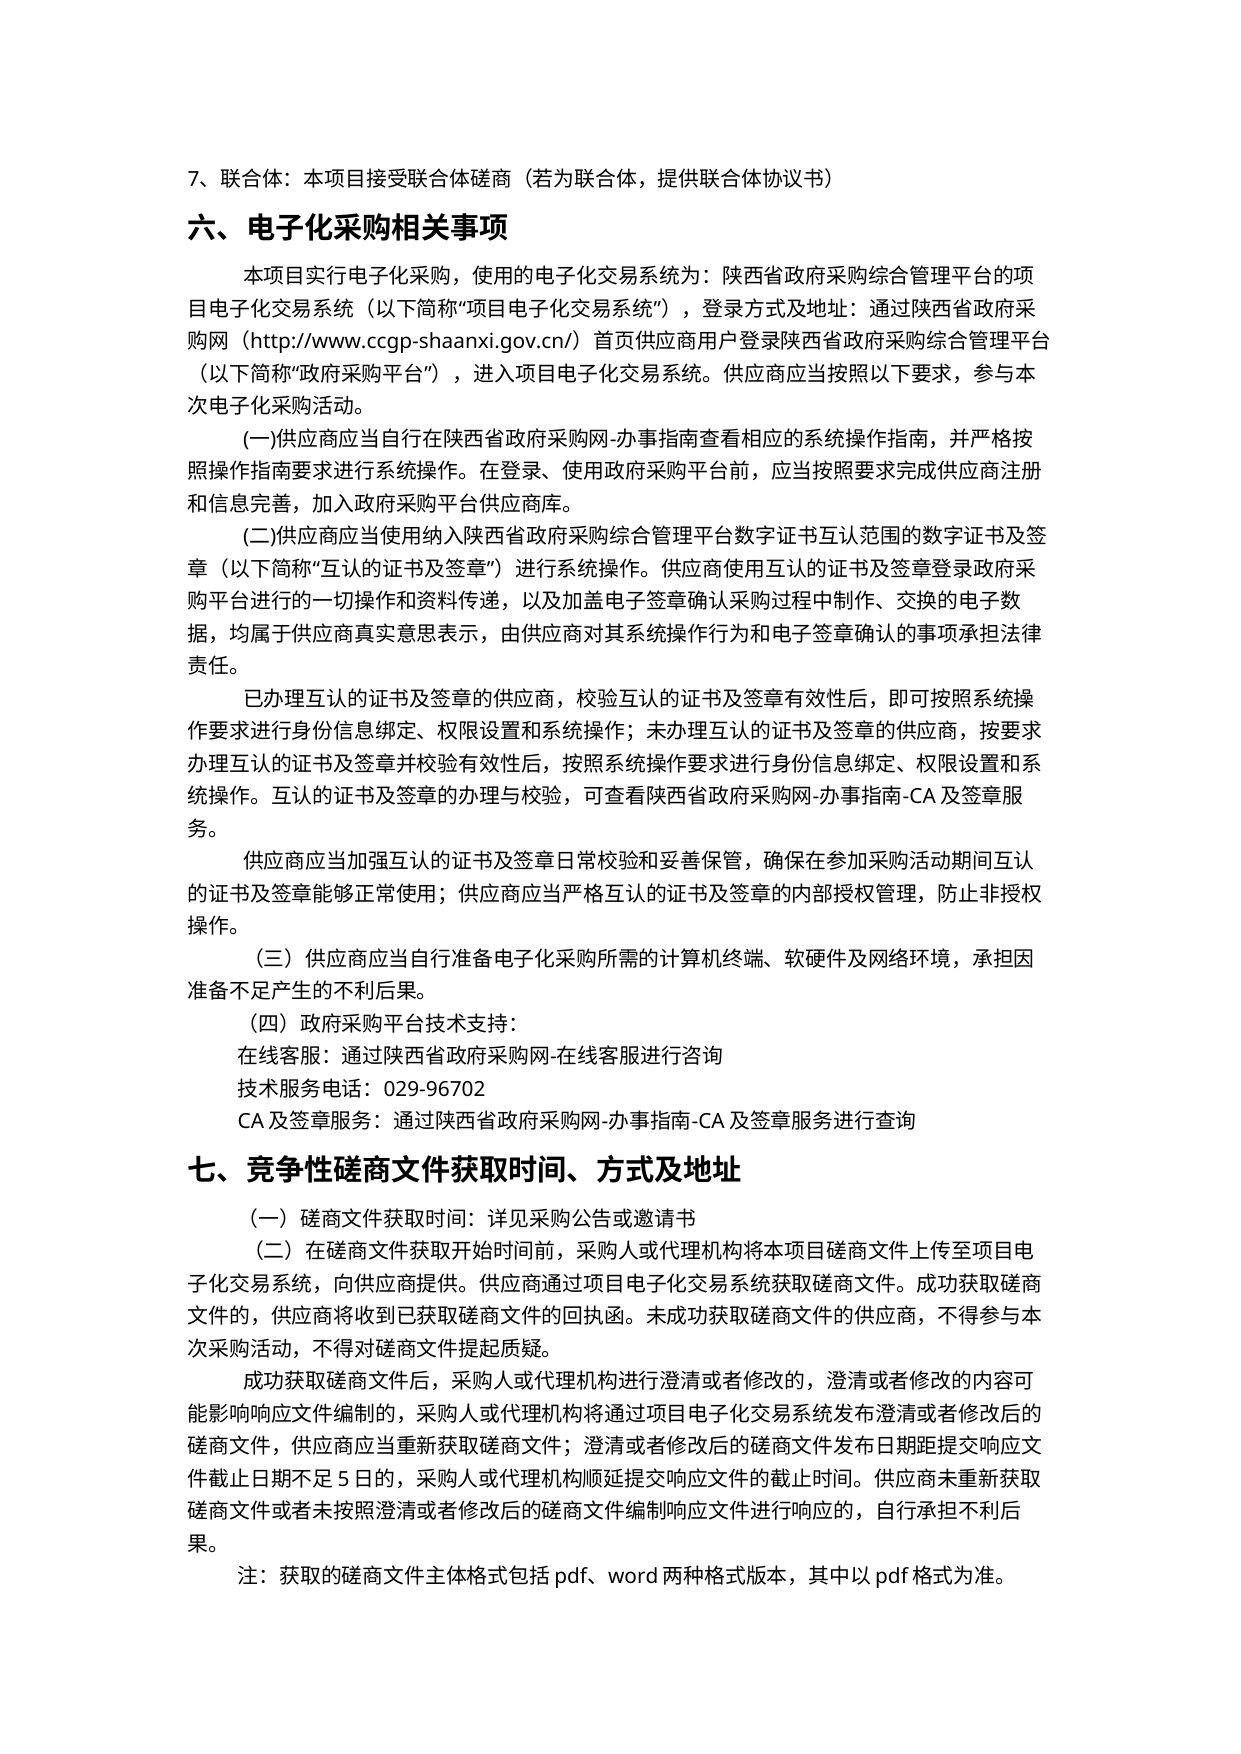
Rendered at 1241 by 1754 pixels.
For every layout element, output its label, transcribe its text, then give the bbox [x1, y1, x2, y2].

text 供应商应当加强互认的证书及签章日常校验和妥善保管，确保在参加采购活动期间互认的证书及签章能够正常使用；供应商应当严格互认的证书及签章的内部授权管理，防止非授权操作。 [187, 844, 1053, 942]
text 成功获取磋商文件后，采购人或代理机构进行澄清或者修改的，澄清或者修改的内容可能影响响应文件编制的，采购人或代理机构将通过项目电子化交易系统发布澄清或者修改后的磋商文件，供应商应当重新获取磋商文件；澄清或者修改后的磋商文件发布日期距提交响应文件截止日期不足5日的，采购人或代理机构顺延提交响应文件的截止时间。供应商未重新获取磋商文件或者未按照澄清或者修改后的磋商文件编制响应文件进行响应的，自行承担不利后果。 [187, 1364, 1053, 1559]
text 已办理互认的证书及签章的供应商，校验互认的证书及签章有效性后，即可按照系统操作要求进行身份信息绑定、权限设置和系统操作；未办理互认的证书及签章的供应商，按要求办理互认的证书及签章并校验有效性后，按照系统操作要求进行身份信息绑定、权限设置和系统操作。互认的证书及签章的办理与校验，可查看陕西省政府采购网-办事指南-CA及签章服务。 [187, 682, 1053, 844]
text 技术服务电话：029-96702 [187, 1072, 1053, 1104]
text （一）磋商文件获取时间：详见采购公告或邀请书 [187, 1202, 1053, 1234]
text 六、电子化采购相关事项 [187, 194, 1053, 259]
text （二）在磋商文件获取开始时间前，采购人或代理机构将本项目磋商文件上传至项目电子化交易系统，向供应商提供。供应商通过项目电子化交易系统获取磋商文件。成功获取磋商文件的，供应商将收到已获取磋商文件的回执函。未成功获取磋商文件的供应商，不得参与本次采购活动，不得对磋商文件提起质疑。 [187, 1234, 1053, 1364]
text （三）供应商应当自行准备电子化采购所需的计算机终端、软硬件及网络环境，承担因准备不足产生的不利后果。 [187, 942, 1053, 1007]
text 七、竞争性磋商文件获取时间、方式及地址 [187, 1137, 1053, 1202]
text 本项目实行电子化采购，使用的电子化交易系统为：陕西省政府采购综合管理平台的项目电子化交易系统（以下简称“项目电子化交易系统”），登录方式及地址：通过陕西省政府采购网（http://www.ccgp-shaanxi.gov.cn/）首页供应商用户登录陕西省政府采购综合管理平台（以下简称“政府采购平台”），进入项目电子化交易系统。供应商应当按照以下要求，参与本次电子化采购活动。 [187, 259, 1053, 422]
text CA及签章服务：通过陕西省政府采购网-办事指南-CA及签章服务进行查询 [187, 1104, 1053, 1137]
text (一)供应商应当自行在陕西省政府采购网-办事指南查看相应的系统操作指南，并严格按照操作指南要求进行系统操作。在登录、使用政府采购平台前，应当按照要求完成供应商注册和信息完善，加入政府采购平台供应商库。 [187, 422, 1053, 519]
text (二)供应商应当使用纳入陕西省政府采购综合管理平台数字证书互认范围的数字证书及签章（以下简称“互认的证书及签章”）进行系统操作。供应商使用互认的证书及签章登录政府采购平台进行的一切操作和资料传递，以及加盖电子签章确认采购过程中制作、交换的电子数据，均属于供应商真实意思表示，由供应商对其系统操作行为和电子签章确认的事项承担法律责任。 [187, 519, 1053, 682]
text 注：获取的磋商文件主体格式包括pdf、word两种格式版本，其中以pdf格式为准。 [187, 1559, 1053, 1592]
text （四）政府采购平台技术支持： [187, 1007, 1053, 1039]
text 在线客服：通过陕西省政府采购网-在线客服进行咨询 [187, 1039, 1053, 1072]
text 7、联合体：本项目接受联合体磋商（若为联合体，提供联合体协议书） [187, 162, 1053, 194]
